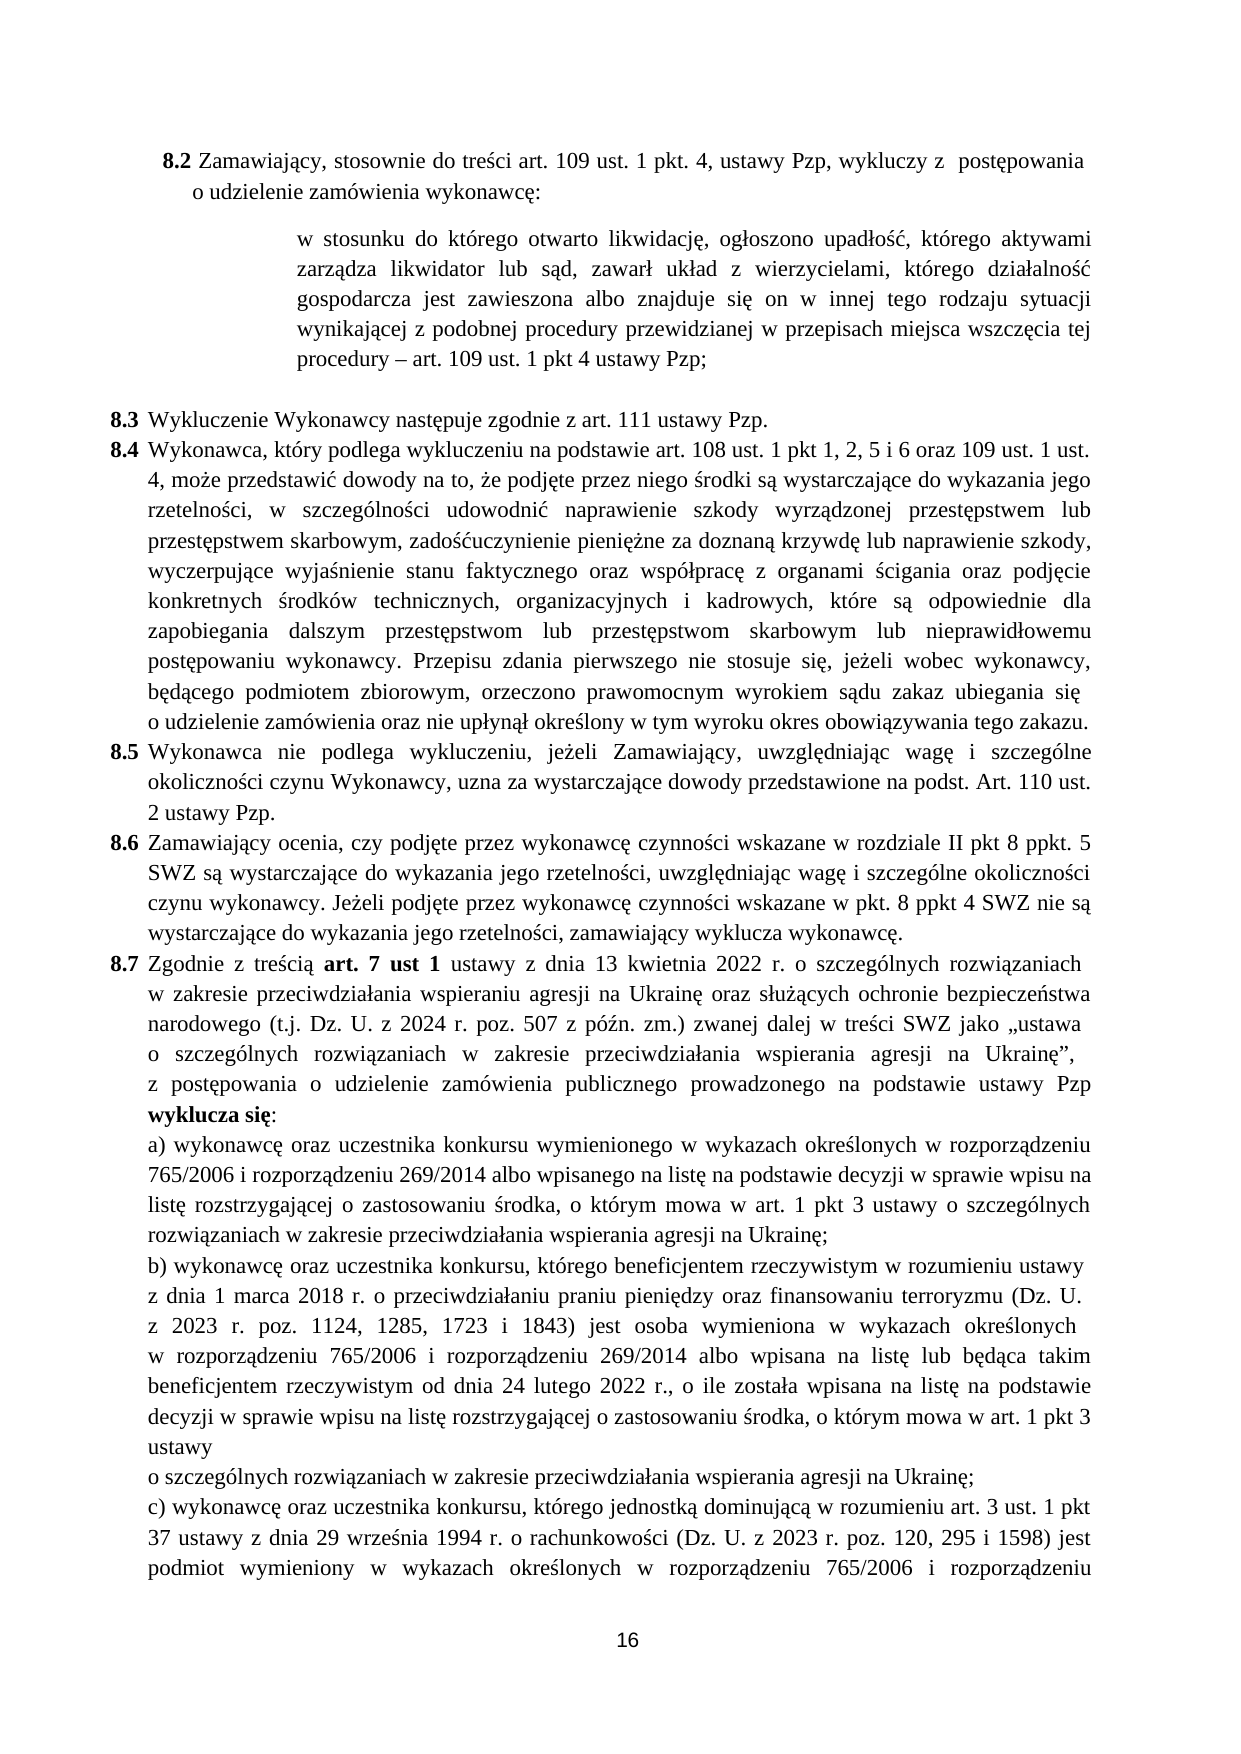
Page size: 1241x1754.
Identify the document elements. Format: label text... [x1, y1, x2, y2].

list Zgodnie z treścią art. 7 ust 1 ustawy z dnia 13 kwietnia 2022 r. o szczególnych rozwiązaniach w zakresie przeciwdziałania wspieraniu agresji na Ukrainę oraz służących ochronie bezpieczeństwa narodowego (t.j. Dz. U. z 2024 r. poz. 507 z późn. zm.) zwanej dalej w treści SWZ jako „ustawa o szczególnych rozwiązaniach w zakresie przeciwdziałania wspierania agresji na Ukrainę”, z postępowania o udzielenie zamówienia publicznego prowadzonego na podstawie ustawy Pzp wyklucza się: [110, 950, 1093, 1127]
text w stosunku do którego otwarto likwidację, ogłoszono upadłość, którego aktywami zarządza likwidator lub sąd, zawarł układ z wierzycielami, którego działalność gospodarcza jest zawieszona albo znajduje się on w innej tego rodzaju sytuacji wynikającej z podobnej procedury przewidzianej w przepisach miejsca wszczęcia tej procedury – art. 109 ust. 1 pkt 4 ustawy Pzp; [297, 225, 1093, 372]
list Zamawiający ocenia, czy podjęte przez wykonawcę czynności wskazane w rozdziale II pkt 8 ppkt. 5 SWZ są wystarczające do wykazania jego rzetelności, uwzględniając wagę i szczególne okoliczności czynu wykonawcy. Jeżeli podjęte przez wykonawcę czynności wskazane w pkt. 8 ppkt 4 SWZ nie są wystarczające do wykazania jego rzetelności, zamawiający wyklucza wykonawcę. [110, 829, 1093, 946]
text a) wykonawcę oraz uczestnika konkursu wymienionego w wykazach określonych w rozporządzeniu 765/2006 i rozporządzeniu 269/2014 albo wpisanego na listę na podstawie decyzji w sprawie wpisu na listę rozstrzygającej o zastosowaniu środka, o którym mowa w art. 1 pkt 3 ustawy o szczególnych rozwiązaniach w zakresie przeciwdziałania wspierania agresji na Ukrainę; [148, 1131, 1093, 1248]
list Wykonawca, który podlega wykluczeniu na podstawie art. 108 ust. 1 pkt 1, 2, 5 i 6 oraz 109 ust. 1 ust. 4, może przedstawić dowody na to, że podjęte przez niego środki są wystarczające do wykazania jego rzetelności, w szczególności udowodnić naprawienie szkody wyrządzonej przestępstwem lub przestępstwem skarbowym, zadośćuczynienie pieniężne za doznaną krzywdę lub naprawienie szkody, wyczerpujące wyjaśnienie stanu faktycznego oraz współpracę z organami ścigania oraz podjęcie konkretnych środków technicznych, organizacyjnych i kadrowych, które są odpowiednie dla zapobiegania dalszym przestępstwom lub przestępstwom skarbowym lub nieprawidłowemu postępowaniu wykonawcy. Przepisu zdania pierwszego nie stosuje się, jeżeli wobec wykonawcy, będącego podmiotem zbiorowym, orzeczono prawomocnym wyrokiem sądu zakaz ubiegania się o udzielenie zamówienia oraz nie upłynął określony w tym wyroku okres obowiązywania tego zakazu. [110, 436, 1093, 734]
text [148, 1493, 1093, 1580]
list Wykluczenie Wykonawcy następuje zgodnie z art. 111 ustawy Pzp. [110, 406, 1093, 432]
text b) wykonawcę oraz uczestnika konkursu, którego beneficjentem rzeczywistym w rozumieniu ustawy z dnia 1 marca 2018 r. o przeciwdziałaniu praniu pieniędzy oraz finansowaniu terroryzmu (Dz. U. z 2023 r. poz. 1124, 1285, 1723 i 1843) jest osoba wymieniona w wykazach określonych w rozporządzeniu 765/2006 i rozporządzeniu 269/2014 albo wpisana na listę lub będąca takim beneficjentem rzeczywistym od dnia 24 lutego 2022 r., o ile została wpisana na listę na podstawie decyzji w sprawie wpisu na listę rozstrzygającej o zastosowaniu środka, o którym mowa w art. 1 pkt 3 ustawy o szczególnych rozwiązaniach w zakresie przeciwdziałania wspierania agresji na Ukrainę; [148, 1252, 1093, 1489]
text 8.2 Zamawiający, stosownie do treści art. 109 ust. 1 pkt. 4, ustawy Pzp, wykluczy z postępowania o udzielenie zamówienia wykonawcę: [162, 148, 1093, 204]
list Wykonawca nie podlega wykluczeniu, jeżeli Zamawiający, uwzględniając wagę i szczególne okoliczności czynu Wykonawcy, uzna za wystarczające dowody przedstawione na podst. Art. 110 ust. 2 ustawy Pzp. [110, 738, 1093, 825]
